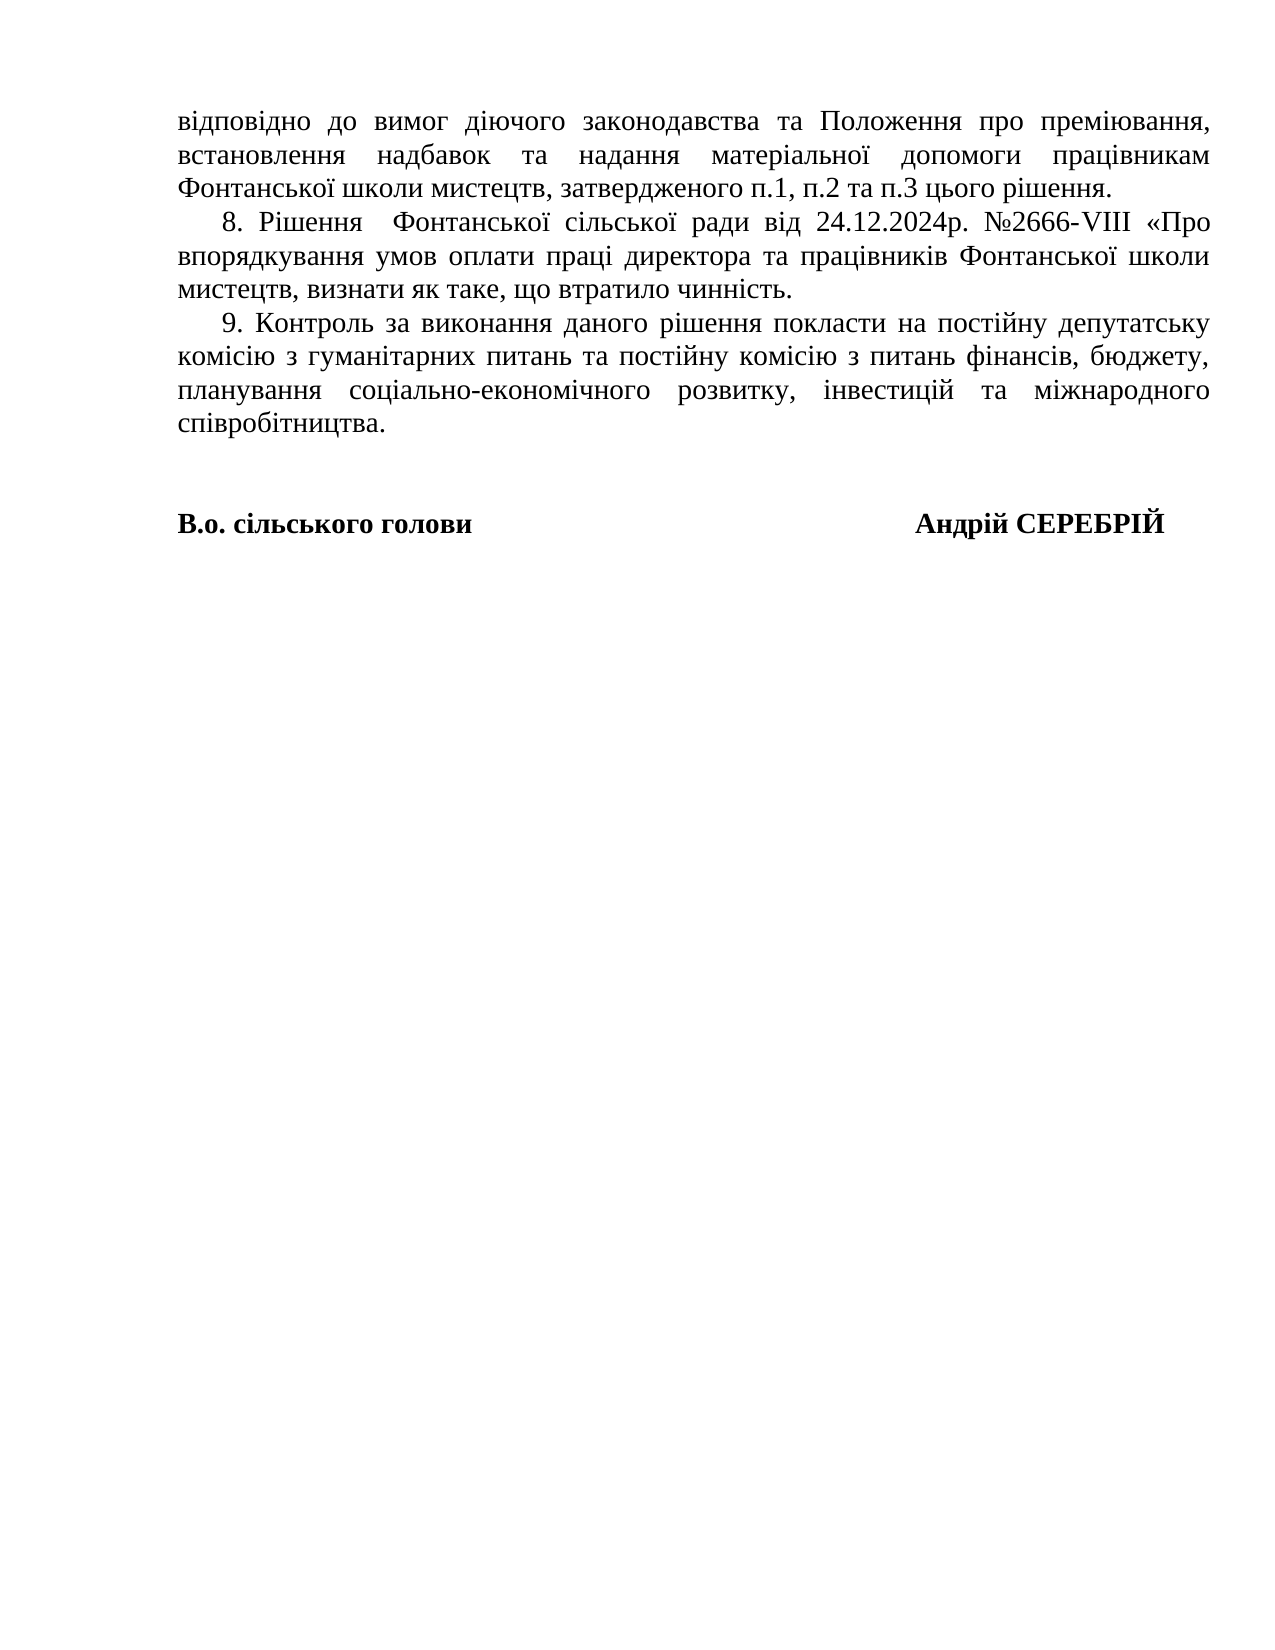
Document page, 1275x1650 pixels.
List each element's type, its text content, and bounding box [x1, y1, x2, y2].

text В.о. сільського голови Андрій СЕРЕБРІЙ [177, 506, 1211, 539]
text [177, 103, 1211, 204]
text 9. Контроль за виконання даного рішення покласти на постійну депутатську комісію з гуманітарних питань та постійну комісію з питань фінансів, бюджету, планування соціально-економічного розвитку, інвестицій та міжнародного співробітництва. [177, 305, 1211, 439]
text 8. Рішення Фонтанської сільської ради від 24.12.2024р. №2666-VІІІ «Про впорядкування умов оплати праці директора та працівників Фонтанської школи мистецтв, визнати як таке, що втратило чинність. [177, 204, 1211, 305]
